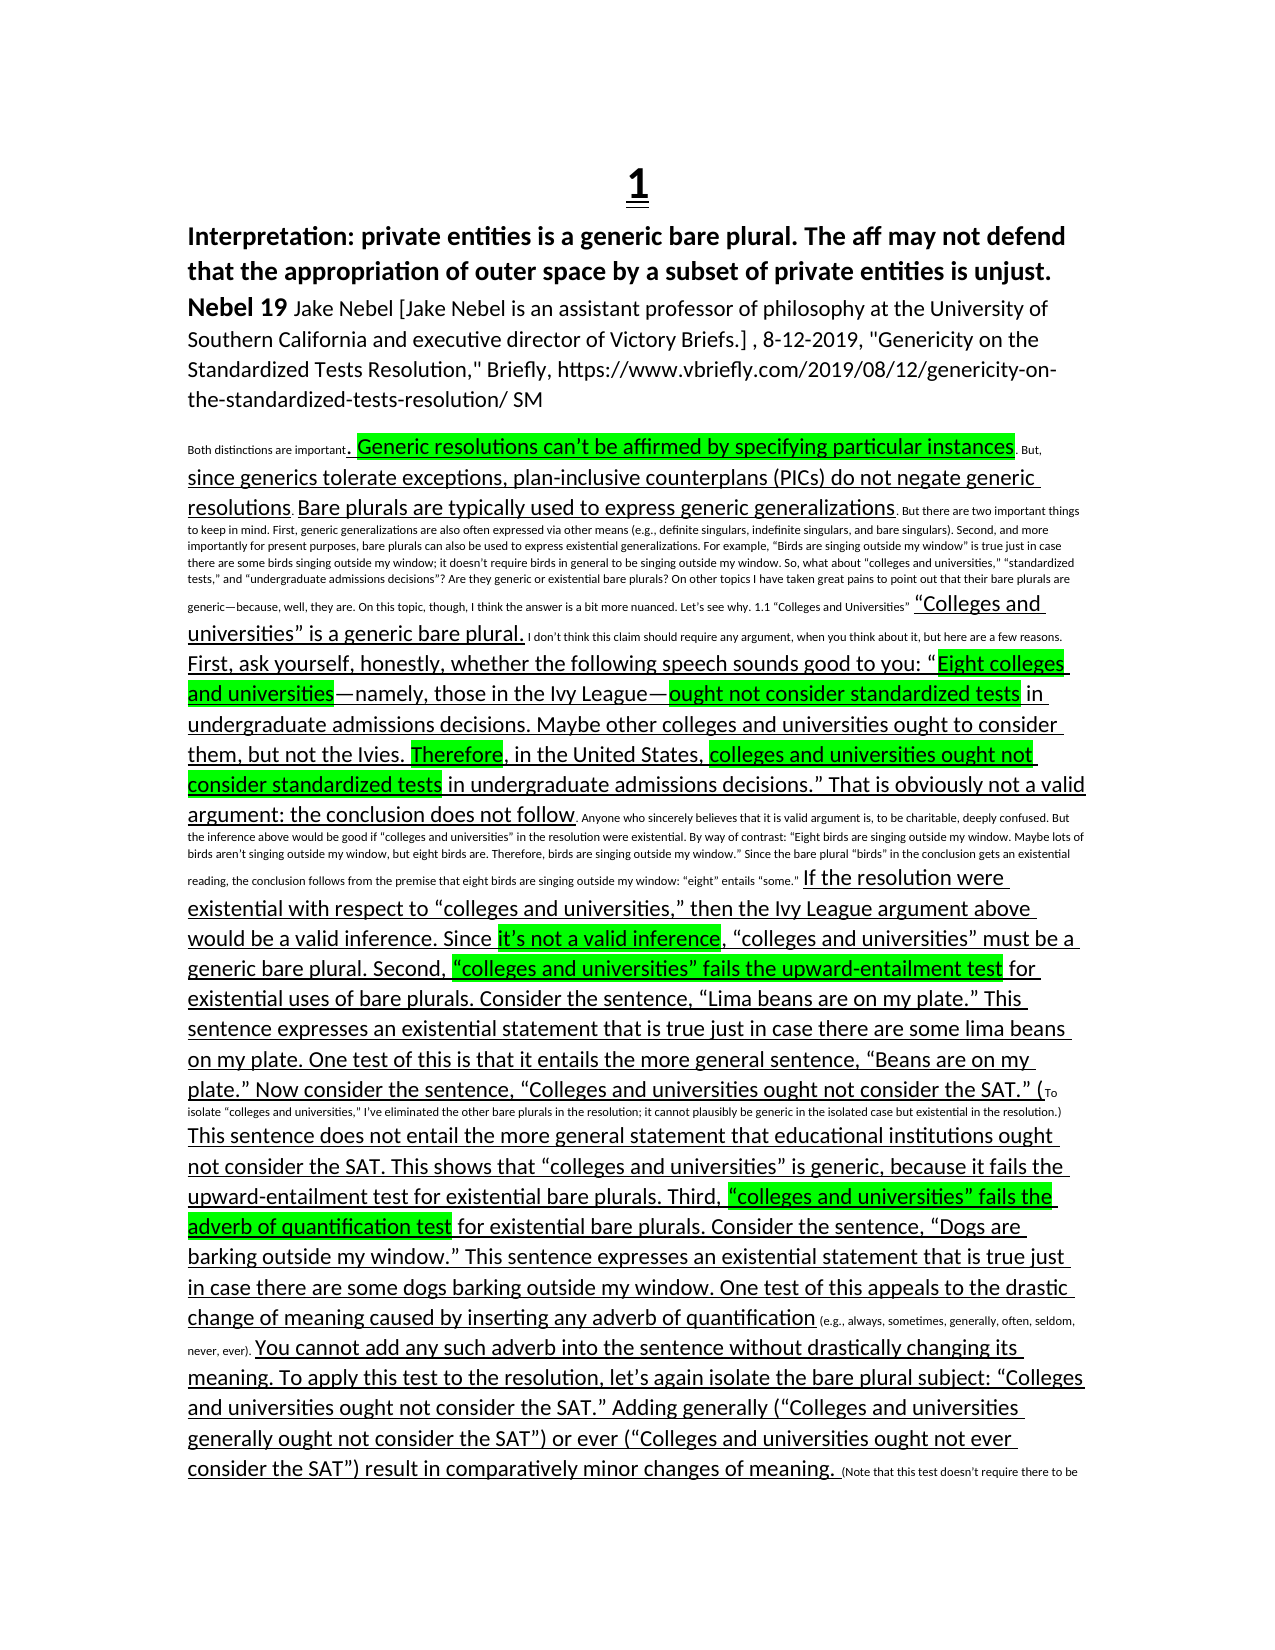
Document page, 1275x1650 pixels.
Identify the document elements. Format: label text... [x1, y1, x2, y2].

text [187, 432, 1087, 1482]
subtitle 1 [187, 154, 1087, 210]
text Nebel 19 Jake Nebel [Jake Nebel is an assistant professor of philosophy at the University of Southern California and executive director of Victory Briefs.] , 8-12-2019, "Genericity on the Standardized Tests Resolution," Briefly, https://www.vbriefly.com/2019/08/12/genericity-on-the-standardized-tests-resolution/ SM [187, 290, 1087, 413]
subtitle Interpretation: private entities is a generic bare plural. The aff may not defend that the appropriation of outer space by a subset of private entities is unjust. [187, 219, 1087, 287]
